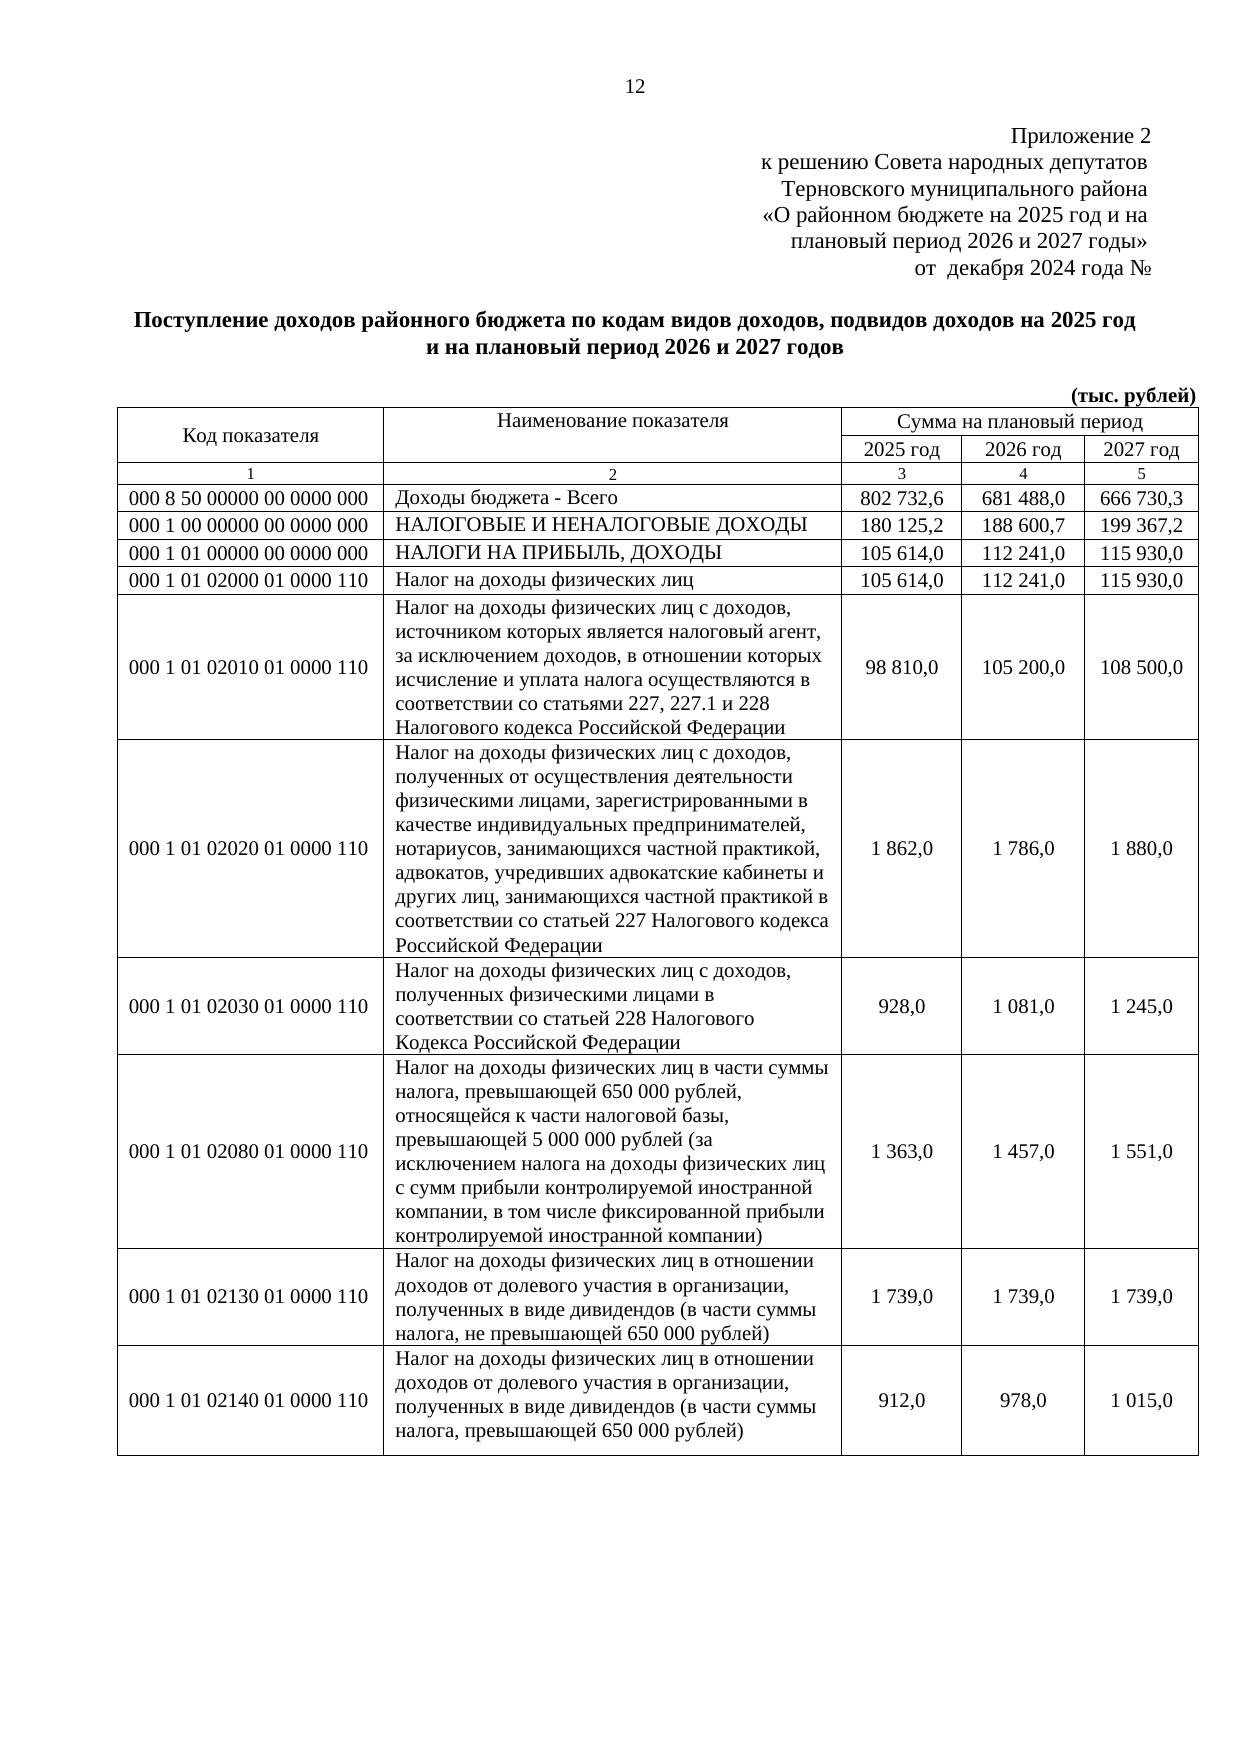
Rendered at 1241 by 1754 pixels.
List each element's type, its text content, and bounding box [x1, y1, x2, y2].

table_cell 199 367,2 [1085, 512, 1198, 538]
table_cell Налог на доходы физических лиц в отношении доходов от долевого участия в организации, полученных в виде дивидендов (в части суммы налога, превышающей 650 000 рублей) [384, 1346, 841, 1455]
table_cell Налог на доходы физических лиц с доходов, полученных физическими лицами в соответствии со статьей 228 Налогового Кодекса Российской Федерации [384, 958, 841, 1054]
table_cell 1 [118, 463, 383, 483]
table_cell 681 488,0 [962, 485, 1084, 511]
table_cell 000 1 01 00000 00 0000 000 [118, 540, 383, 566]
table_cell Налог на доходы физических лиц [384, 567, 841, 593]
table_cell 000 1 01 02140 01 0000 110 [118, 1346, 383, 1455]
table_cell 1 739,0 [1085, 1249, 1198, 1345]
table_cell 1 363,0 [842, 1055, 961, 1247]
table_cell 115 930,0 [1085, 567, 1198, 593]
table_cell 5 [1085, 463, 1198, 483]
table_cell 1 015,0 [1085, 1346, 1198, 1455]
table_cell 2027 год [1085, 436, 1198, 462]
table_cell 928,0 [842, 958, 961, 1054]
text и на плановый период 2026 и 2027 годов [118, 333, 1152, 359]
table_cell 105 200,0 [962, 595, 1084, 739]
table_cell НАЛОГИ НА ПРИБЫЛЬ, ДОХОДЫ [384, 540, 841, 566]
text Приложение 2 [74, 122, 1152, 148]
table_cell Налог на доходы физических лиц в отношении доходов от долевого участия в организации, полученных в виде дивидендов (в части суммы налога, не превышающей 650 000 рублей) [384, 1249, 841, 1345]
text от декабря 2024 года № [118, 254, 1152, 280]
table_cell 912,0 [842, 1346, 961, 1455]
table_cell 105 614,0 [842, 540, 961, 566]
table_cell 4 [962, 463, 1084, 483]
table_cell 000 1 01 02010 01 0000 110 [118, 595, 383, 739]
table_cell 000 1 01 02000 01 0000 110 [118, 567, 383, 593]
table_cell 115 930,0 [1085, 540, 1198, 566]
table_cell 98 810,0 [842, 595, 961, 739]
table_cell 1 457,0 [962, 1055, 1084, 1247]
text (тыс. рублей) [118, 383, 1196, 407]
table_cell 666 730,3 [1085, 485, 1198, 511]
table_header Наименование показателя [384, 408, 841, 462]
table_cell 000 1 00 00000 00 0000 000 [118, 512, 383, 538]
table_cell 1 739,0 [842, 1249, 961, 1345]
table_cell 1 880,0 [1085, 740, 1198, 957]
table_cell Доходы бюджета - Всего [384, 485, 841, 511]
table_cell Налог на доходы физических лиц с доходов, источником которых является налоговый агент, за исключением доходов, в отношении которых исчисление и уплата налога осуществляются в соответствии со статьями 227, 227.1 и 228 Налогового кодекса Российской Федерации [384, 595, 841, 739]
table_cell 1 786,0 [962, 740, 1084, 957]
table_cell Налог на доходы физических лиц с доходов, полученных от осуществления деятельности физическими лицами, зарегистрированными в качестве индивидуальных предпринимателей, нотариусов, занимающихся частной практикой, адвокатов, учредивших адвокатские кабинеты и других лиц, занимающихся частной практикой в соответствии со статьей 227 Налогового кодекса Российской Федерации [384, 740, 841, 957]
table_cell 802 732,6 [842, 485, 961, 511]
table_cell 978,0 [962, 1346, 1084, 1455]
table_cell 1 862,0 [842, 740, 961, 957]
text плановый период 2026 и 2027 годы» [118, 227, 1148, 254]
table_header Сумма на плановый период [842, 408, 1198, 435]
table_cell 1 081,0 [962, 958, 1084, 1054]
table_cell 1 739,0 [962, 1249, 1084, 1345]
table_cell 105 614,0 [842, 567, 961, 593]
table_cell 000 1 01 02080 01 0000 110 [118, 1055, 383, 1247]
table_cell 1 245,0 [1085, 958, 1198, 1054]
table_cell 000 8 50 00000 00 0000 000 [118, 485, 383, 511]
table_cell 188 600,7 [962, 512, 1084, 538]
table_cell 1 551,0 [1085, 1055, 1198, 1247]
table_cell Налог на доходы физических лиц в части суммы налога, превышающей 650 000 рублей, относящейся к части налоговой базы, превышающей 5 000 000 рублей (за исключением налога на доходы физических лиц с сумм прибыли контролируемой иностранной компании, в том числе фиксированной прибыли контролируемой иностранной компании) [384, 1055, 841, 1247]
table_header Код показателя [118, 408, 383, 462]
text к решению Совета народных депутатов Терновского муниципального района [118, 148, 1148, 201]
table_cell 2025 год [842, 436, 961, 462]
table_cell 2026 год [962, 436, 1084, 462]
table_cell 2 [384, 463, 841, 483]
table_cell 180 125,2 [842, 512, 961, 538]
table_cell 112 241,0 [962, 540, 1084, 566]
table_cell НАЛОГОВЫЕ И НЕНАЛОГОВЫЕ ДОХОДЫ [384, 512, 841, 538]
table_cell 3 [842, 463, 961, 483]
table_cell 000 1 01 02130 01 0000 110 [118, 1249, 383, 1345]
table_cell 000 1 01 02030 01 0000 110 [118, 958, 383, 1054]
table_cell 112 241,0 [962, 567, 1084, 593]
table_cell 108 500,0 [1085, 595, 1198, 739]
text «О районном бюджете на 2025 год и на [118, 201, 1148, 227]
text Поступление доходов районного бюджета по кодам видов доходов, подвидов доходов на 2025 год [118, 306, 1152, 333]
table_cell 000 1 01 02020 01 0000 110 [118, 740, 383, 957]
